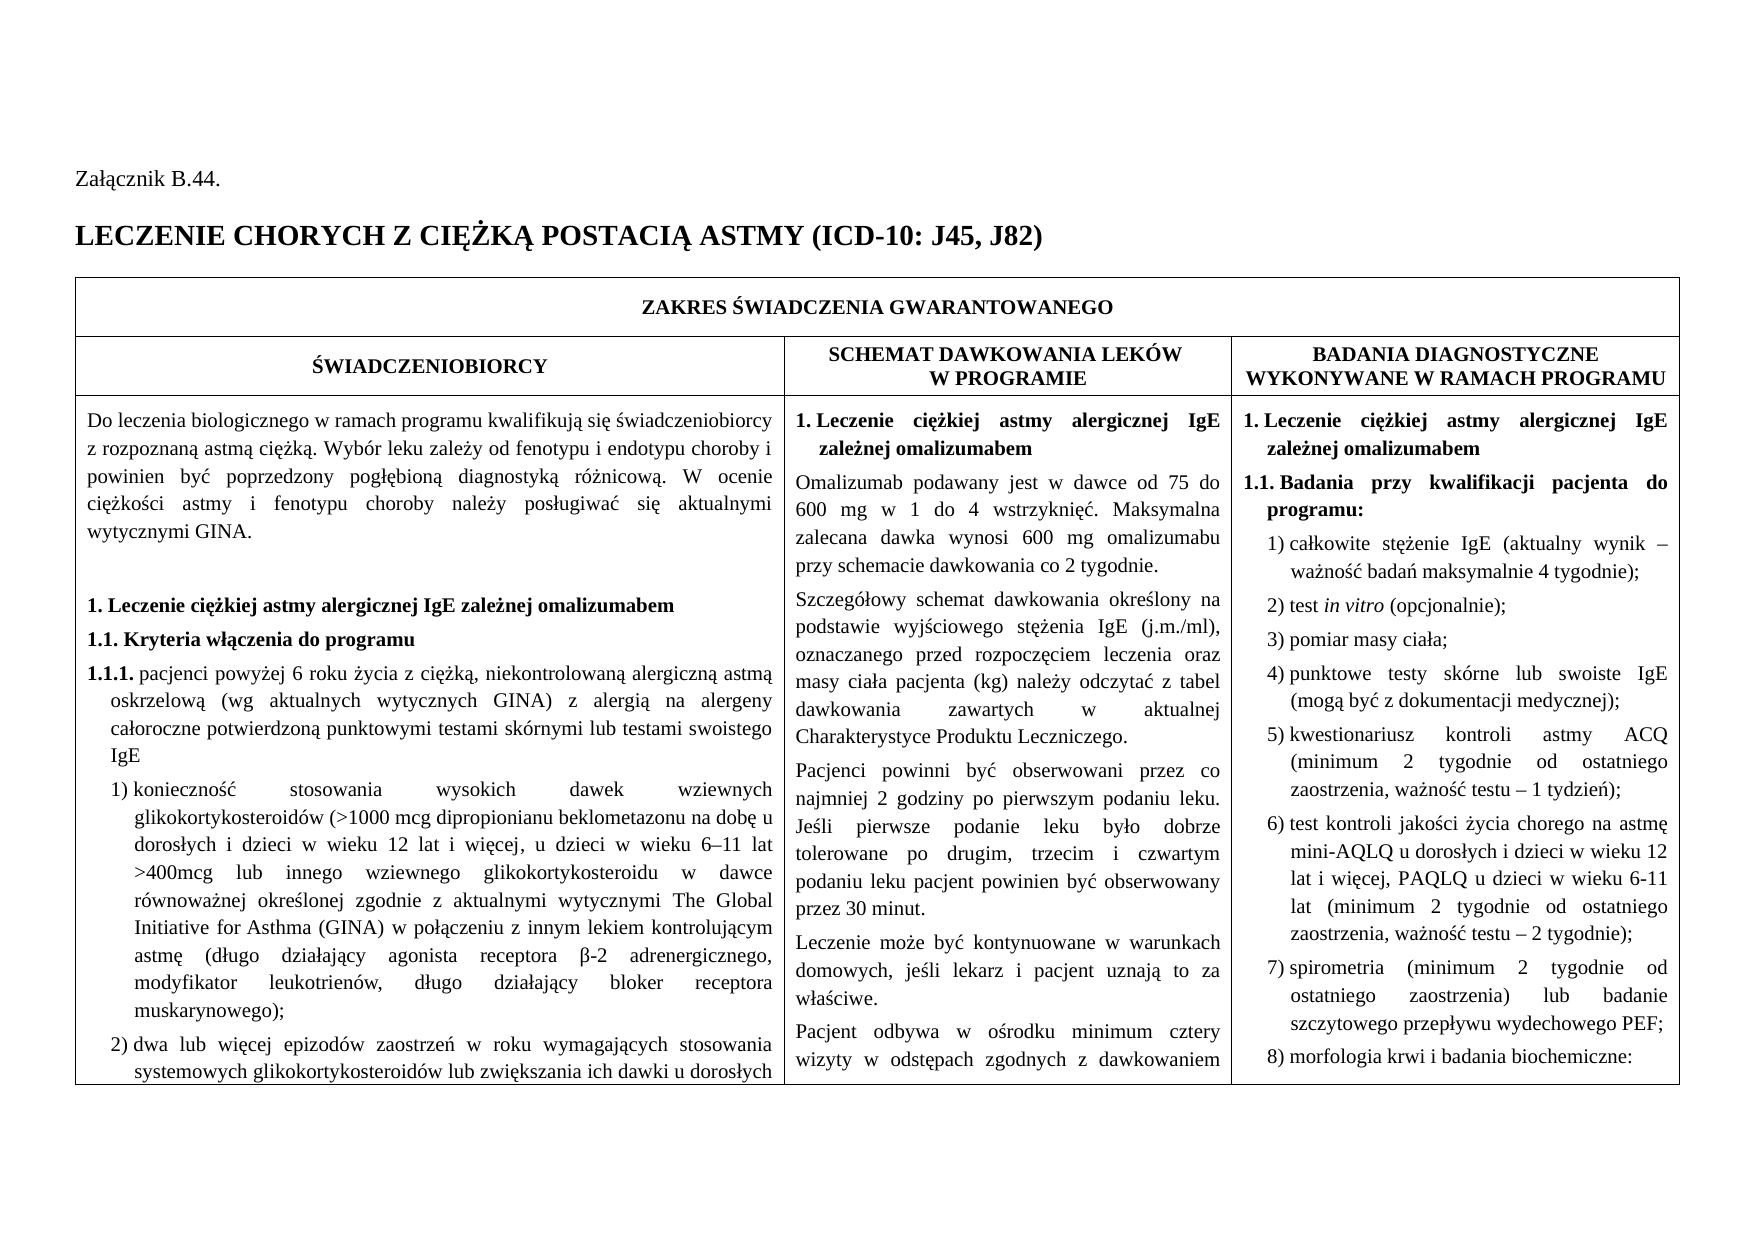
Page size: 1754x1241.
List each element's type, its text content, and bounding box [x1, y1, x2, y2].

table_cell ŚWIADCZENIOBIORCY [76, 337, 784, 395]
table_header ZAKRES ŚWIADCZENIA GWARANTOWANEGO [76, 278, 1679, 336]
table_cell BADANIA DIAGNOSTYCZNE WYKONYWANE W RAMACH PROGRAMU [1232, 337, 1679, 395]
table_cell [785, 396, 1231, 1083]
text Załącznik B.44. [75, 165, 1679, 192]
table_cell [76, 396, 784, 1083]
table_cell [1232, 396, 1679, 1083]
text LECZENIE CHORYCH Z CIĘŻKĄ POSTACIĄ ASTMY (ICD-10: J45, J82) [75, 218, 1679, 252]
table_cell SCHEMAT DAWKOWANIA LEKÓW W PROGRAMIE [785, 337, 1231, 395]
